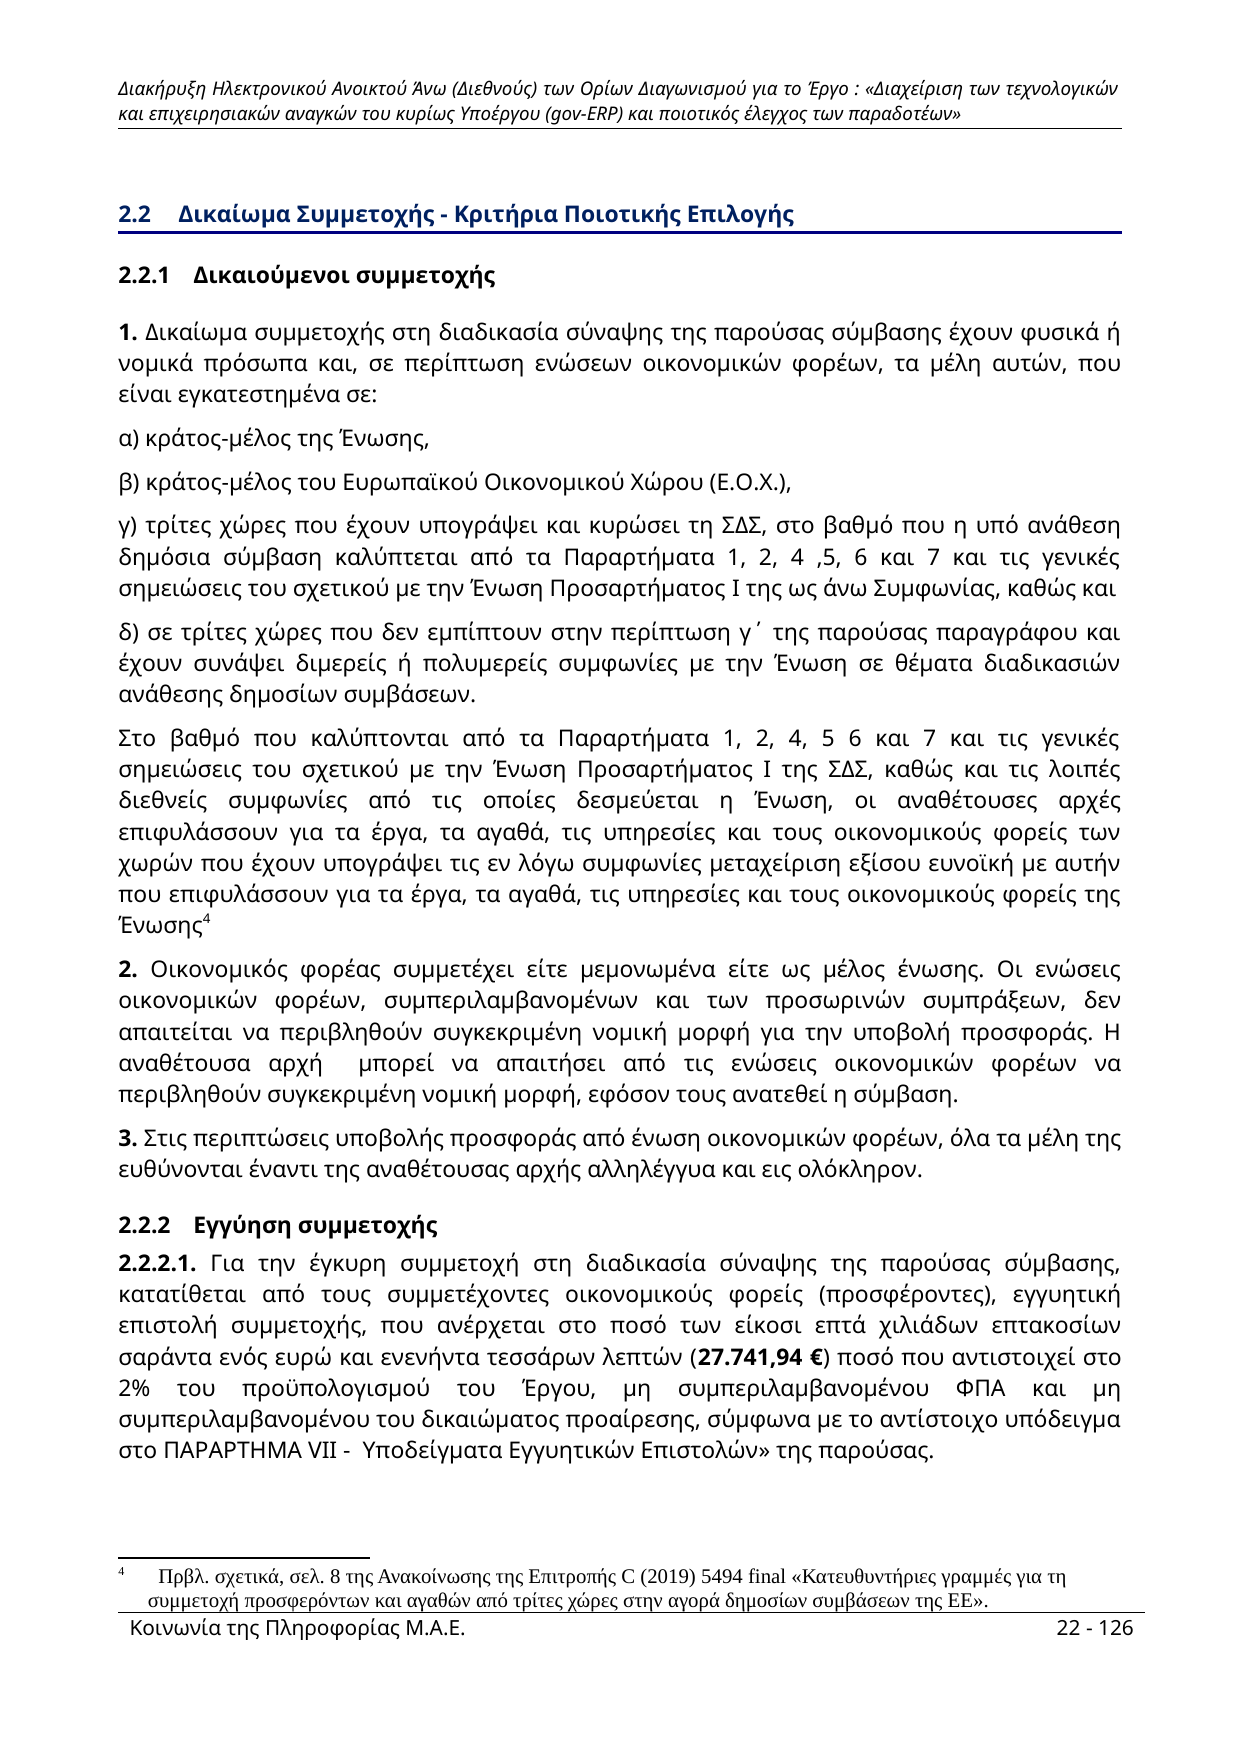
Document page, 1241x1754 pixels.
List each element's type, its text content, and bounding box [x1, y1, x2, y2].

text 2.2.2.1. Για την έγκυρη συμμετοχή στη διαδικασία σύναψης της παρούσας σύμβασης, κατατίθεται από τους συμμετέχοντες οικονομικούς φορείς (προσφέροντες), εγγυητική επιστολή συμμετοχής, που ανέρχεται στο ποσό των είκοσι επτά χιλιάδων επτακοσίων σαράντα ενός ευρώ και ενενήντα τεσσάρων λεπτών (27.741,94 €) ποσό που αντιστοιχεί στο 2% του προϋπολογισμού του Έργου, μη συμπεριλαμβανομένου ΦΠΑ και μη συμπεριλαμβανομένου του δικαιώματος προαίρεσης, σύμφωνα με το αντίστοιχο υπόδειγμα στο ΠΑΡΑΡΤΗΜΑ VIΙ - Υποδείγματα Εγγυητικών Επιστολών» της παρούσας. [118, 1247, 1122, 1466]
text γ) τρίτες χώρες που έχουν υπογράψει και κυρώσει τη ΣΔΣ, στο βαθμό που η υπό ανάθεση δημόσια σύμβαση καλύπτεται από τα Παραρτήματα 1, 2, 4 ,5, 6 και 7 και τις γενικές σημειώσεις του σχετικού με την Ένωση Προσαρτήματος I της ως άνω Συμφωνίας, καθώς και [118, 509, 1122, 603]
subtitle Δικαιούμενοι συμμετοχής [118, 259, 1122, 291]
text β) κράτος-μέλος του Ευρωπαϊκού Οικονομικού Χώρου (Ε.Ο.Χ.), [118, 466, 1122, 497]
text δ) σε τρίτες χώρες που δεν εμπίπτουν στην περίπτωση γ΄ της παρούσας παραγράφου και έχουν συνάψει διμερείς ή πολυμερείς συμφωνίες με την Ένωση σε θέματα διαδικασιών ανάθεσης δημοσίων συμβάσεων. [118, 616, 1122, 709]
text Στο βαθμό που καλύπτονται από τα Παραρτήματα 1, 2, 4, 5 6 και 7 και τις γενικές σημειώσεις του σχετικού με την Ένωση Προσαρτήματος I της ΣΔΣ, καθώς και τις λοιπές διεθνείς συμφωνίες από τις οποίες δεσμεύεται η Ένωση, οι αναθέτουσες αρχές επιφυλάσσουν για τα έργα, τα αγαθά, τις υπηρεσίες και τους οικονομικούς φορείς των χωρών που έχουν υπογράψει τις εν λόγω συμφωνίες μεταχείριση εξίσου ευνοϊκή με αυτήν που επιφυλάσσουν για τα έργα, τα αγαθά, τις υπηρεσίες και τους οικονομικούς φορείς της Ένωσης [118, 722, 1122, 941]
subtitle Δικαίωμα Συμμετοχής - Κριτήρια Ποιοτικής Επιλογής [118, 198, 1122, 231]
text 2. Οικονομικός φορέας συμμετέχει είτε μεμονωμένα είτε ως μέλος ένωσης. Οι ενώσεις οικονομικών φορέων, συμπεριλαμβανομένων και των προσωρινών συμπράξεων, δεν απαιτείται να περιβληθούν συγκεκριμένη νομική μορφή για την υποβολή προσφοράς. Η αναθέτουσα αρχή μπορεί να απαιτήσει από τις ενώσεις οικονομικών φορέων να περιβληθούν συγκεκριμένη νομική μορφή, εφόσον τους ανατεθεί η σύμβαση. [118, 953, 1122, 1109]
text 1. Δικαίωμα συμμετοχής στη διαδικασία σύναψης της παρούσας σύμβασης έχουν φυσικά ή νομικά πρόσωπα και, σε περίπτωση ενώσεων οικονομικών φορέων, τα μέλη αυτών, που είναι εγκατεστημένα σε: [118, 316, 1122, 409]
text α) κράτος-μέλος της Ένωσης, [118, 422, 1122, 453]
subtitle Εγγύηση συμμετοχής [118, 1209, 1122, 1241]
text 3. Στις περιπτώσεις υποβολής προσφοράς από ένωση οικονομικών φορέων, όλα τα μέλη της ευθύνονται έναντι της αναθέτουσας αρχής αλληλέγγυα και εις ολόκληρον. [118, 1122, 1122, 1184]
